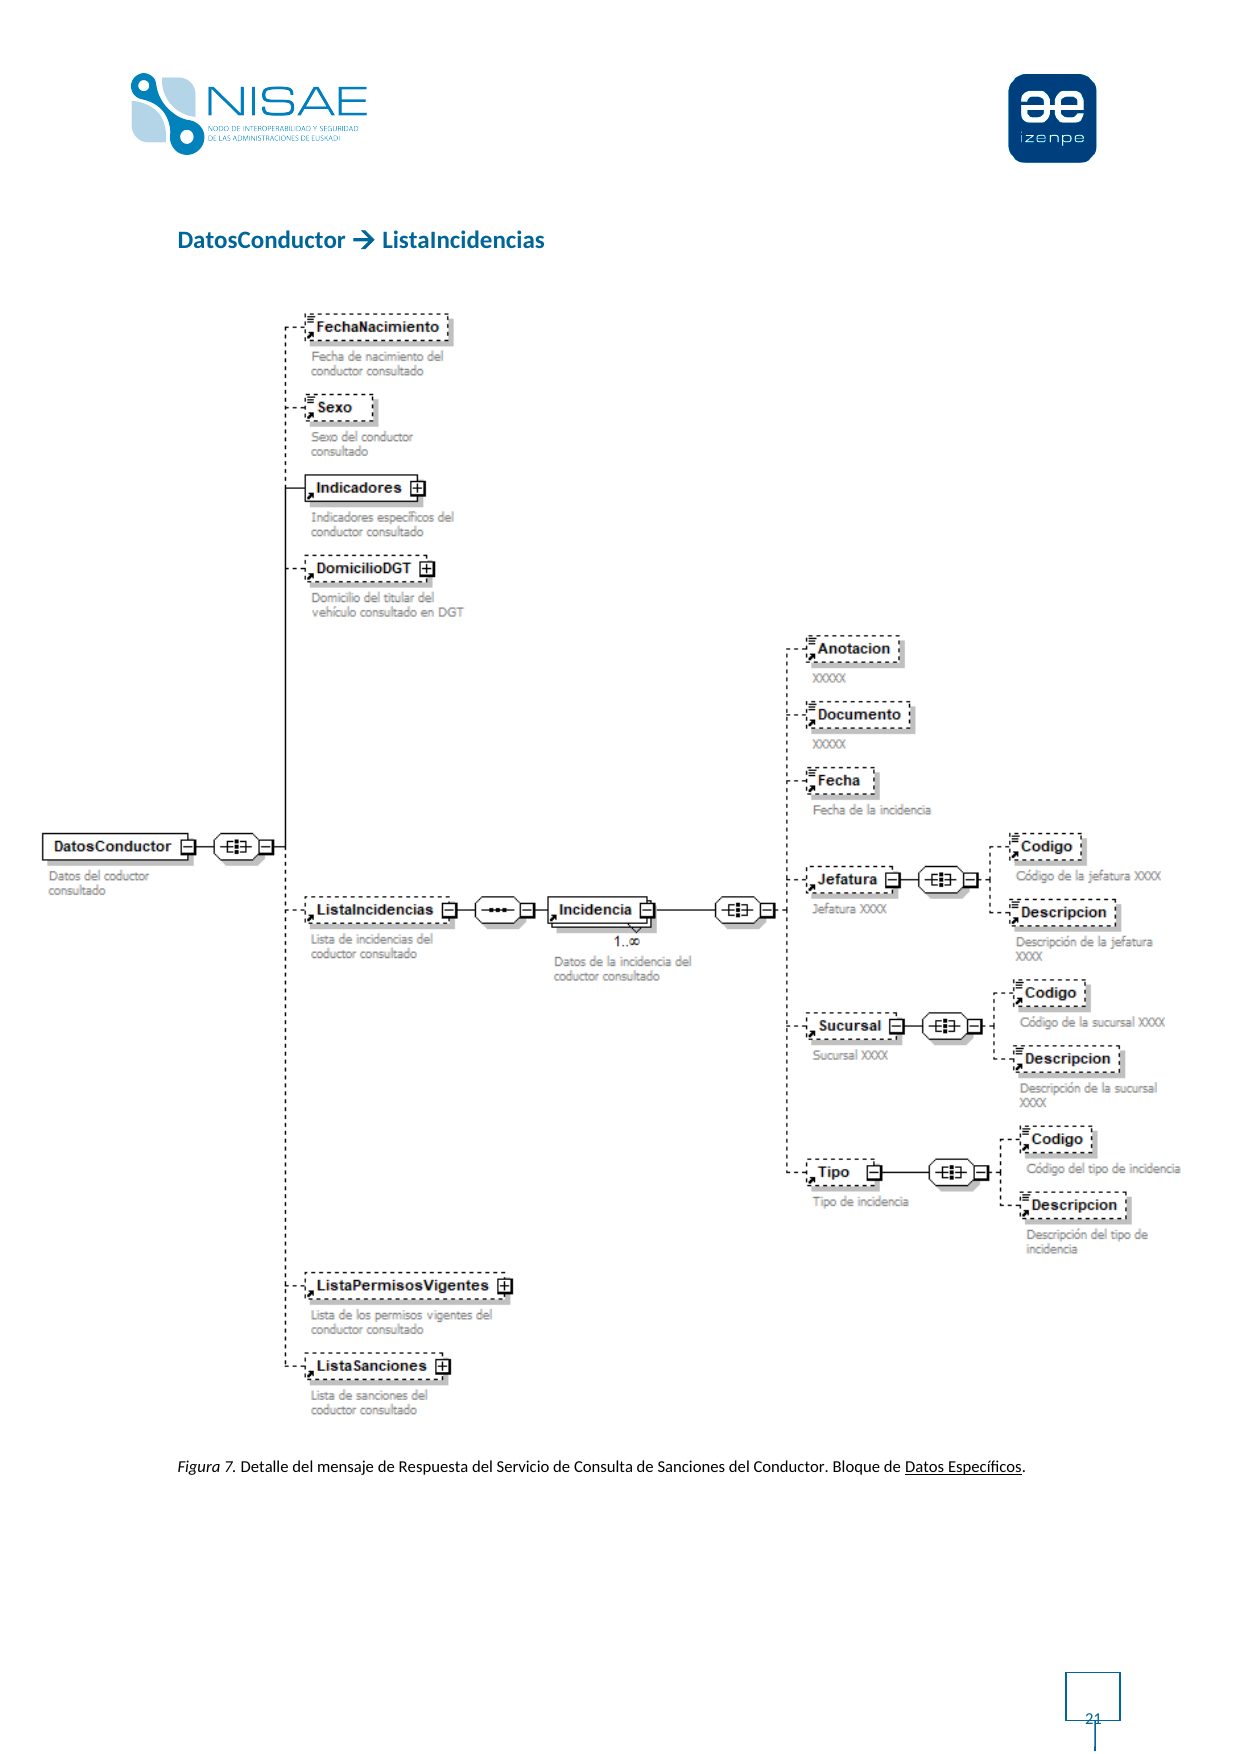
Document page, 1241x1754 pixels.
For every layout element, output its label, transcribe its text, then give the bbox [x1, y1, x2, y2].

text Figura 7. Detalle del mensaje de Respuesta del Servicio de Consulta de Sanciones del Conductor. Bloque de Datos Específicos. [177, 1456, 1152, 1476]
picture [1007, 74, 1097, 163]
picture [149, 73, 386, 155]
text DatosConductor ListaIncidencias [177, 224, 1122, 255]
picture [181, 131, 193, 143]
picture [139, 81, 148, 90]
picture [118, 73, 180, 155]
